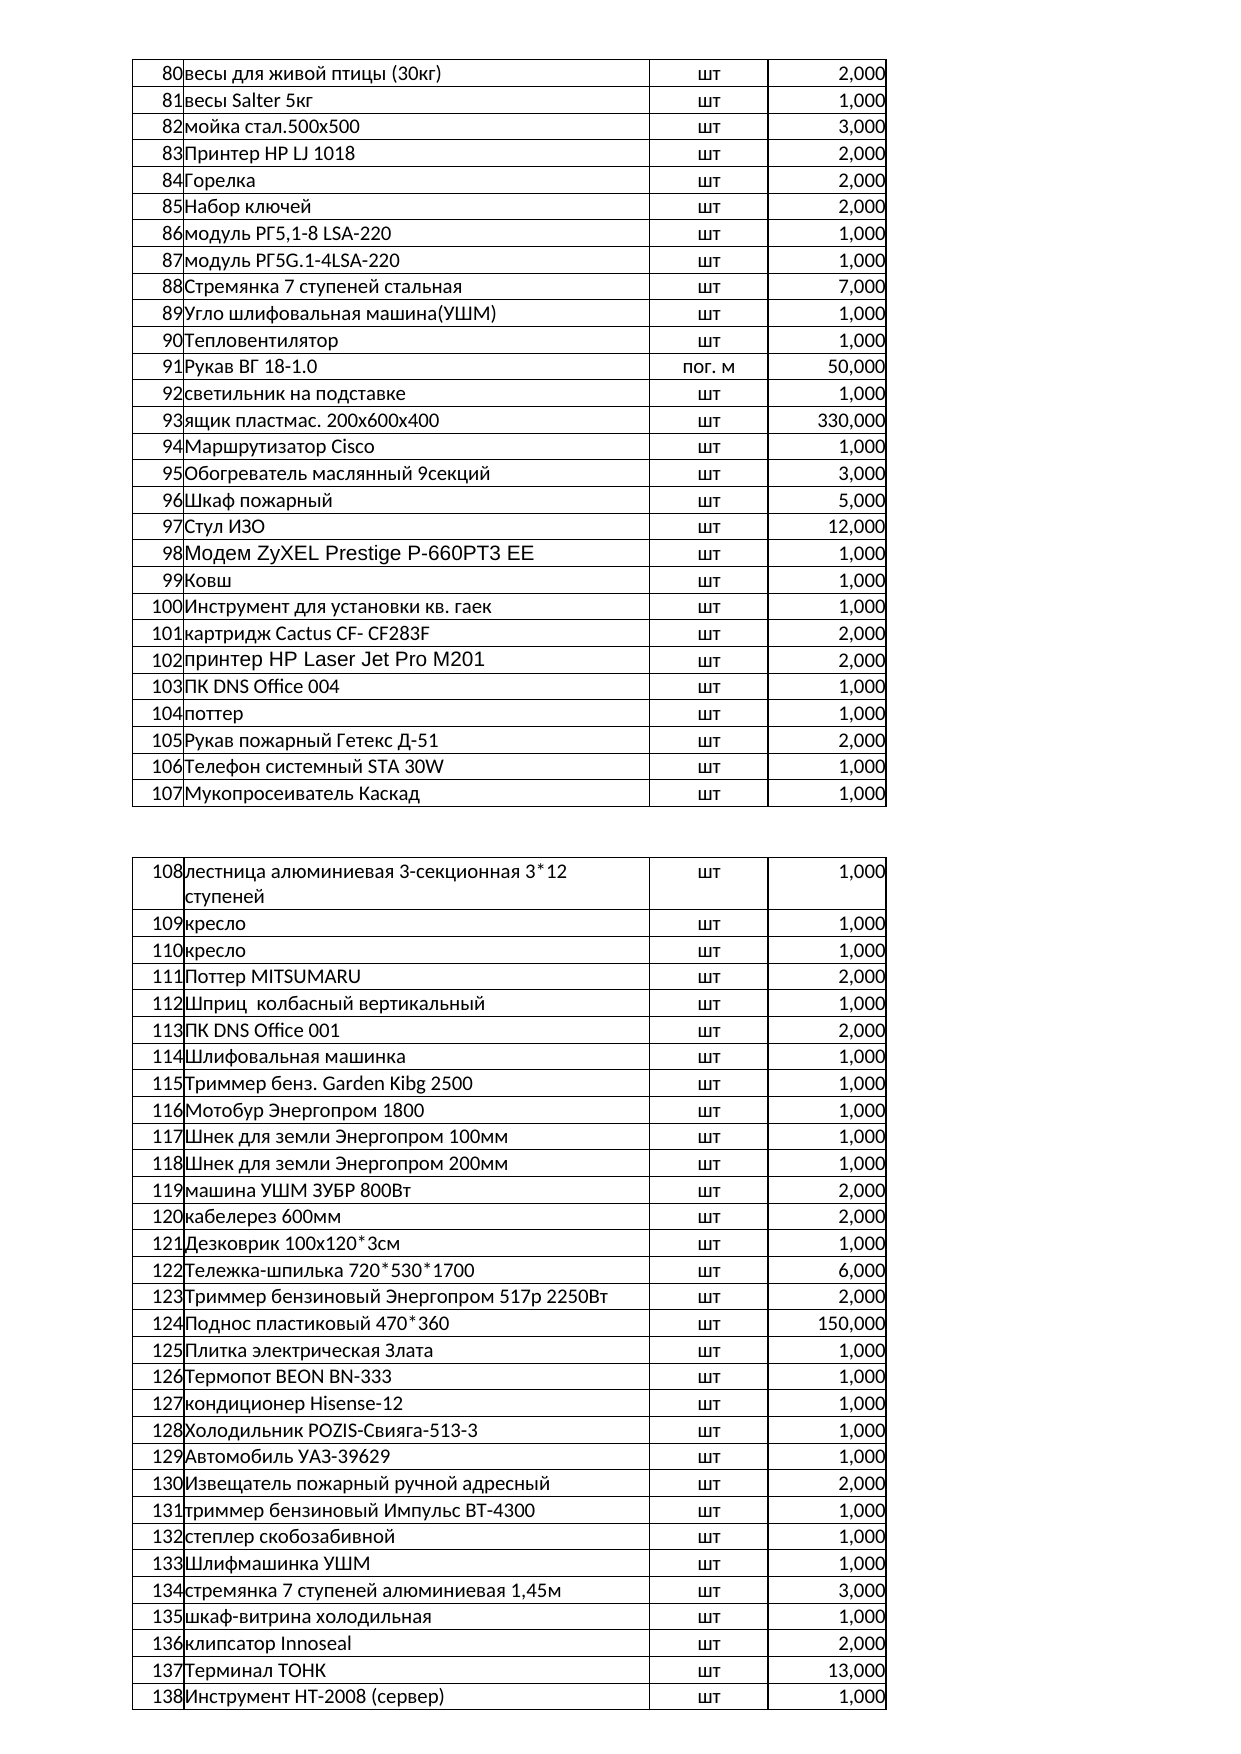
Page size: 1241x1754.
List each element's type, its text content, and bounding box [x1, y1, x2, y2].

table_cell шт [650, 1684, 767, 1709]
table_cell шт [650, 647, 767, 672]
table_cell Набор ключей [184, 194, 649, 219]
table_cell стремянка 7 ступеней алюминиевая 1,45м [185, 1577, 649, 1602]
table_cell 1,000 [769, 1070, 885, 1096]
table_cell 96 [133, 487, 183, 512]
table_cell Плитка электрическая Злата [185, 1337, 649, 1362]
table_cell 1,000 [769, 1444, 885, 1469]
table_cell шт [650, 1044, 767, 1069]
table_cell шт [650, 1550, 767, 1576]
table_cell шт [650, 674, 767, 699]
table_cell Поднос пластиковый 470*360 [185, 1310, 649, 1336]
table_cell шт [650, 1204, 767, 1229]
table_cell 137 [133, 1657, 183, 1682]
table_cell 126 [133, 1364, 183, 1389]
table_cell степлер скобозабивной [185, 1524, 649, 1549]
table_cell 1,000 [769, 434, 885, 459]
table_cell 1,000 [769, 937, 885, 962]
table_cell 98 [133, 540, 183, 566]
table_cell 1,000 [769, 87, 885, 112]
table_cell 1,000 [769, 1230, 885, 1256]
table_cell кресло [185, 937, 649, 962]
table_cell 2,000 [769, 620, 885, 646]
table_cell 1,000 [769, 540, 885, 566]
table_cell 2,000 [769, 647, 885, 672]
table_cell 100 [133, 594, 183, 619]
table_cell шт [650, 727, 767, 752]
table_cell 2,000 [769, 1470, 885, 1496]
table_cell Принтер HP LJ 1018 [184, 140, 649, 166]
table_cell Ковш [184, 567, 649, 592]
table_cell шт [650, 1017, 767, 1042]
table_cell 102 [133, 647, 183, 672]
table_cell шкаф-витрина холодильная [185, 1604, 649, 1629]
table_cell Рукав пожарный Гетекс Д-51 [184, 727, 649, 752]
table_cell 91 [133, 354, 183, 379]
table_header лестница алюминиевая 3-секционная 3*12 ступеней [185, 858, 649, 909]
table_cell шт [650, 1257, 767, 1282]
table_cell Мотобур Энергопром 1800 [185, 1097, 649, 1122]
table_cell 135 [133, 1604, 183, 1629]
table_cell 50,000 [769, 354, 885, 379]
table_cell 2,000 [769, 1177, 885, 1202]
table_cell Шкаф пожарный [184, 487, 649, 512]
table_cell 330,000 [769, 407, 885, 432]
table_cell шт [650, 1577, 767, 1602]
table_cell 105 [133, 727, 183, 752]
table_cell шт [650, 540, 767, 566]
table_cell 1,000 [769, 780, 885, 806]
table_cell 2,000 [769, 1630, 885, 1656]
table_cell 127 [133, 1390, 183, 1416]
table_cell 113 [133, 1017, 183, 1042]
table_cell шт [650, 167, 767, 192]
table_cell клипсатор Innoseal [185, 1630, 649, 1656]
table_cell Автомобиль УАЗ-39629 [185, 1444, 649, 1469]
table_header шт [650, 858, 767, 909]
table_cell 123 [133, 1284, 183, 1309]
table_cell 134 [133, 1577, 183, 1602]
table_cell 1,000 [769, 247, 885, 272]
table_cell 115 [133, 1070, 183, 1096]
table_cell картридж Cactus CF- CF283F [184, 620, 649, 646]
table_cell Стремянка 7 ступеней стальная [184, 274, 649, 299]
table_cell Шлифмашинка УШМ [185, 1550, 649, 1576]
table_cell 121 [133, 1230, 183, 1256]
table_cell шт [650, 87, 767, 112]
table_cell шт [650, 910, 767, 936]
table_cell 3,000 [769, 460, 885, 486]
table_cell Тепловентилятор [184, 327, 649, 352]
table_cell Шприц колбасный вертикальный [185, 990, 649, 1016]
table_cell шт [650, 1390, 767, 1416]
table_cell модуль РГ5G.1-4LSA-220 [184, 247, 649, 272]
table_cell 2,000 [769, 727, 885, 752]
table_cell 1,000 [769, 220, 885, 246]
table_cell 109 [133, 910, 183, 936]
table_cell шт [650, 1630, 767, 1656]
table_cell шт [650, 140, 767, 166]
table_cell 2,000 [769, 1017, 885, 1042]
table_cell шт [650, 1497, 767, 1522]
table_cell Шлифовальная машинка [185, 1044, 649, 1069]
table_cell 88 [133, 274, 183, 299]
table_cell ПК DNS Office 001 [185, 1017, 649, 1042]
table_cell шт [650, 964, 767, 989]
table_cell 128 [133, 1417, 183, 1442]
table_cell 6,000 [769, 1257, 885, 1282]
table_cell шт [650, 194, 767, 219]
table_cell 1,000 [769, 910, 885, 936]
table_cell Маршрутизатор Cisco [184, 434, 649, 459]
table_cell 1,000 [769, 327, 885, 352]
table_cell 1,000 [769, 1097, 885, 1122]
table_cell Телефон системный STA 30W [184, 754, 649, 779]
table_cell ящик пластмас. 200х600х400 [184, 407, 649, 432]
table_cell 1,000 [769, 1524, 885, 1549]
table_cell Терминал ТОНК [185, 1657, 649, 1682]
table_cell 120 [133, 1204, 183, 1229]
table_cell Тележка-шпилька 720*530*1700 [185, 1257, 649, 1282]
table_cell 92 [133, 380, 183, 406]
table_cell 1,000 [769, 1044, 885, 1069]
table_cell Инструмент НТ-2008 (сервер) [185, 1684, 649, 1709]
table_cell 119 [133, 1177, 183, 1202]
table_cell 95 [133, 460, 183, 486]
table_cell 1,000 [769, 700, 885, 726]
table_cell 107 [133, 780, 183, 806]
table_cell шт [650, 1177, 767, 1202]
table_cell Термопот BEON BN-333 [185, 1364, 649, 1389]
table_cell 138 [133, 1684, 183, 1709]
table_cell 94 [133, 434, 183, 459]
table_cell Горелка [184, 167, 649, 192]
table_cell 87 [133, 247, 183, 272]
table_cell шт [650, 754, 767, 779]
table_cell 136 [133, 1630, 183, 1656]
table_cell 104 [133, 700, 183, 726]
table_cell шт [650, 1604, 767, 1629]
table_cell 80 [133, 60, 183, 86]
table_cell 5,000 [769, 487, 885, 512]
table_cell 110 [133, 937, 183, 962]
table_cell 1,000 [769, 1390, 885, 1416]
table_cell Поттер MITSUMARU [185, 964, 649, 989]
table_cell 1,000 [769, 1417, 885, 1442]
table_cell 99 [133, 567, 183, 592]
table_cell 93 [133, 407, 183, 432]
table_cell 117 [133, 1124, 183, 1149]
table_cell 118 [133, 1150, 183, 1176]
table_cell шт [650, 1524, 767, 1549]
table_cell 2,000 [769, 60, 885, 86]
table_cell 1,000 [769, 380, 885, 406]
table_cell принтер HP Laser Jet Pro M201 [184, 647, 649, 672]
table_cell шт [650, 1337, 767, 1362]
table_cell 103 [133, 674, 183, 699]
table_cell 1,000 [769, 1364, 885, 1389]
table_cell шт [650, 937, 767, 962]
table_cell шт [650, 300, 767, 326]
table_cell модуль РГ5,1-8 LSA-220 [184, 220, 649, 246]
table_cell шт [650, 274, 767, 299]
table_cell 129 [133, 1444, 183, 1469]
table_cell шт [650, 514, 767, 539]
table_cell 12,000 [769, 514, 885, 539]
table_cell шт [650, 1097, 767, 1122]
table_cell шт [650, 700, 767, 726]
table_cell весы Salter 5кг [184, 87, 649, 112]
table_cell 86 [133, 220, 183, 246]
table_cell 1,000 [769, 1337, 885, 1362]
table_cell Дезковрик 100х120*3см [185, 1230, 649, 1256]
table_cell триммер бензиновый Импульс ВТ-4300 [185, 1497, 649, 1522]
table_cell кабелерез 600мм [185, 1204, 649, 1229]
table_cell ПК DNS Office 004 [184, 674, 649, 699]
table_cell 1,000 [769, 1604, 885, 1629]
table_cell шт [650, 460, 767, 486]
table_cell 2,000 [769, 1284, 885, 1309]
table_cell 130 [133, 1470, 183, 1496]
table_cell 132 [133, 1524, 183, 1549]
table_cell шт [650, 780, 767, 806]
table_cell 122 [133, 1257, 183, 1282]
table_cell шт [650, 434, 767, 459]
table_cell Шнек для земли Энергопром 100мм [185, 1124, 649, 1149]
table_cell поттер [184, 700, 649, 726]
table_cell 116 [133, 1097, 183, 1122]
table_cell 81 [133, 87, 183, 112]
table_cell светильник на подставке [184, 380, 649, 406]
table_cell 90 [133, 327, 183, 352]
table_cell шт [650, 1070, 767, 1096]
table_cell кресло [185, 910, 649, 936]
table_cell 1,000 [769, 1684, 885, 1709]
table_cell пог. м [650, 354, 767, 379]
table_cell 83 [133, 140, 183, 166]
table_cell Извещатель пожарный ручной адресный [185, 1470, 649, 1496]
table_cell 2,000 [769, 194, 885, 219]
table_cell 1,000 [769, 1550, 885, 1576]
table_cell шт [650, 1124, 767, 1149]
table_cell шт [650, 1230, 767, 1256]
table_cell Мукопросеиватель Каскад [184, 780, 649, 806]
table_cell 1,000 [769, 754, 885, 779]
table_cell 85 [133, 194, 183, 219]
table_cell 101 [133, 620, 183, 646]
table_cell шт [650, 247, 767, 272]
table_cell 1,000 [769, 1497, 885, 1522]
table_cell 124 [133, 1310, 183, 1336]
table_cell 1,000 [769, 674, 885, 699]
table_cell 150,000 [769, 1310, 885, 1336]
table_cell 2,000 [769, 140, 885, 166]
table_cell весы для живой птицы (30кг) [184, 60, 649, 86]
table_cell 1,000 [769, 1150, 885, 1176]
table_cell мойка стал.500х500 [184, 114, 649, 139]
table_cell шт [650, 1470, 767, 1496]
table_cell Триммер бенз. Garden Kibg 2500 [185, 1070, 649, 1096]
table_cell Угло шлифовальная машина(УШМ) [184, 300, 649, 326]
table_cell 133 [133, 1550, 183, 1576]
table_cell шт [650, 1444, 767, 1469]
table_cell 13,000 [769, 1657, 885, 1682]
table_cell шт [650, 60, 767, 86]
table_cell Модем ZyXEL Prestige P-660PT3 EE [184, 540, 649, 566]
table_cell 2,000 [769, 1204, 885, 1229]
table_cell шт [650, 407, 767, 432]
table_cell шт [650, 220, 767, 246]
table_cell 125 [133, 1337, 183, 1362]
table_cell шт [650, 620, 767, 646]
table_cell 131 [133, 1497, 183, 1522]
table_cell 3,000 [769, 114, 885, 139]
table_cell 97 [133, 514, 183, 539]
table_cell 84 [133, 167, 183, 192]
table_cell 112 [133, 990, 183, 1016]
table_cell шт [650, 594, 767, 619]
table_header 1,000 [769, 858, 885, 909]
table_header 108 [133, 858, 183, 909]
table_cell шт [650, 1364, 767, 1389]
table_cell машина УШМ ЗУБР 800Вт [185, 1177, 649, 1202]
table_cell 2,000 [769, 964, 885, 989]
table_cell 1,000 [769, 300, 885, 326]
table_cell 1,000 [769, 990, 885, 1016]
table_cell 106 [133, 754, 183, 779]
table_cell 1,000 [769, 594, 885, 619]
table_cell 82 [133, 114, 183, 139]
table_cell шт [650, 327, 767, 352]
table_cell шт [650, 1310, 767, 1336]
table_cell Триммер бензиновый Энергопром 517р 2250Вт [185, 1284, 649, 1309]
table_cell 1,000 [769, 567, 885, 592]
table_cell 2,000 [769, 167, 885, 192]
table_cell Инструмент для установки кв. гаек [184, 594, 649, 619]
table_cell Шнек для земли Энергопром 200мм [185, 1150, 649, 1176]
table_cell шт [650, 380, 767, 406]
table_cell шт [650, 1417, 767, 1442]
table_cell шт [650, 1657, 767, 1682]
table_cell 1,000 [769, 1124, 885, 1149]
table_cell 114 [133, 1044, 183, 1069]
table_cell 7,000 [769, 274, 885, 299]
table_cell Стул ИЗО [184, 514, 649, 539]
table_cell шт [650, 1284, 767, 1309]
table_cell шт [650, 567, 767, 592]
table_cell 89 [133, 300, 183, 326]
table_cell шт [650, 487, 767, 512]
table_cell шт [650, 1150, 767, 1176]
table_cell шт [650, 990, 767, 1016]
table_cell Холодильник POZIS-Свияга-513-3 [185, 1417, 649, 1442]
table_cell 111 [133, 964, 183, 989]
table_cell 3,000 [769, 1577, 885, 1602]
table_cell шт [650, 114, 767, 139]
table_cell Обогреватель маслянный 9секций [184, 460, 649, 486]
table_cell кондиционер Hisense-12 [185, 1390, 649, 1416]
table_cell Рукав ВГ 18-1.0 [184, 354, 649, 379]
